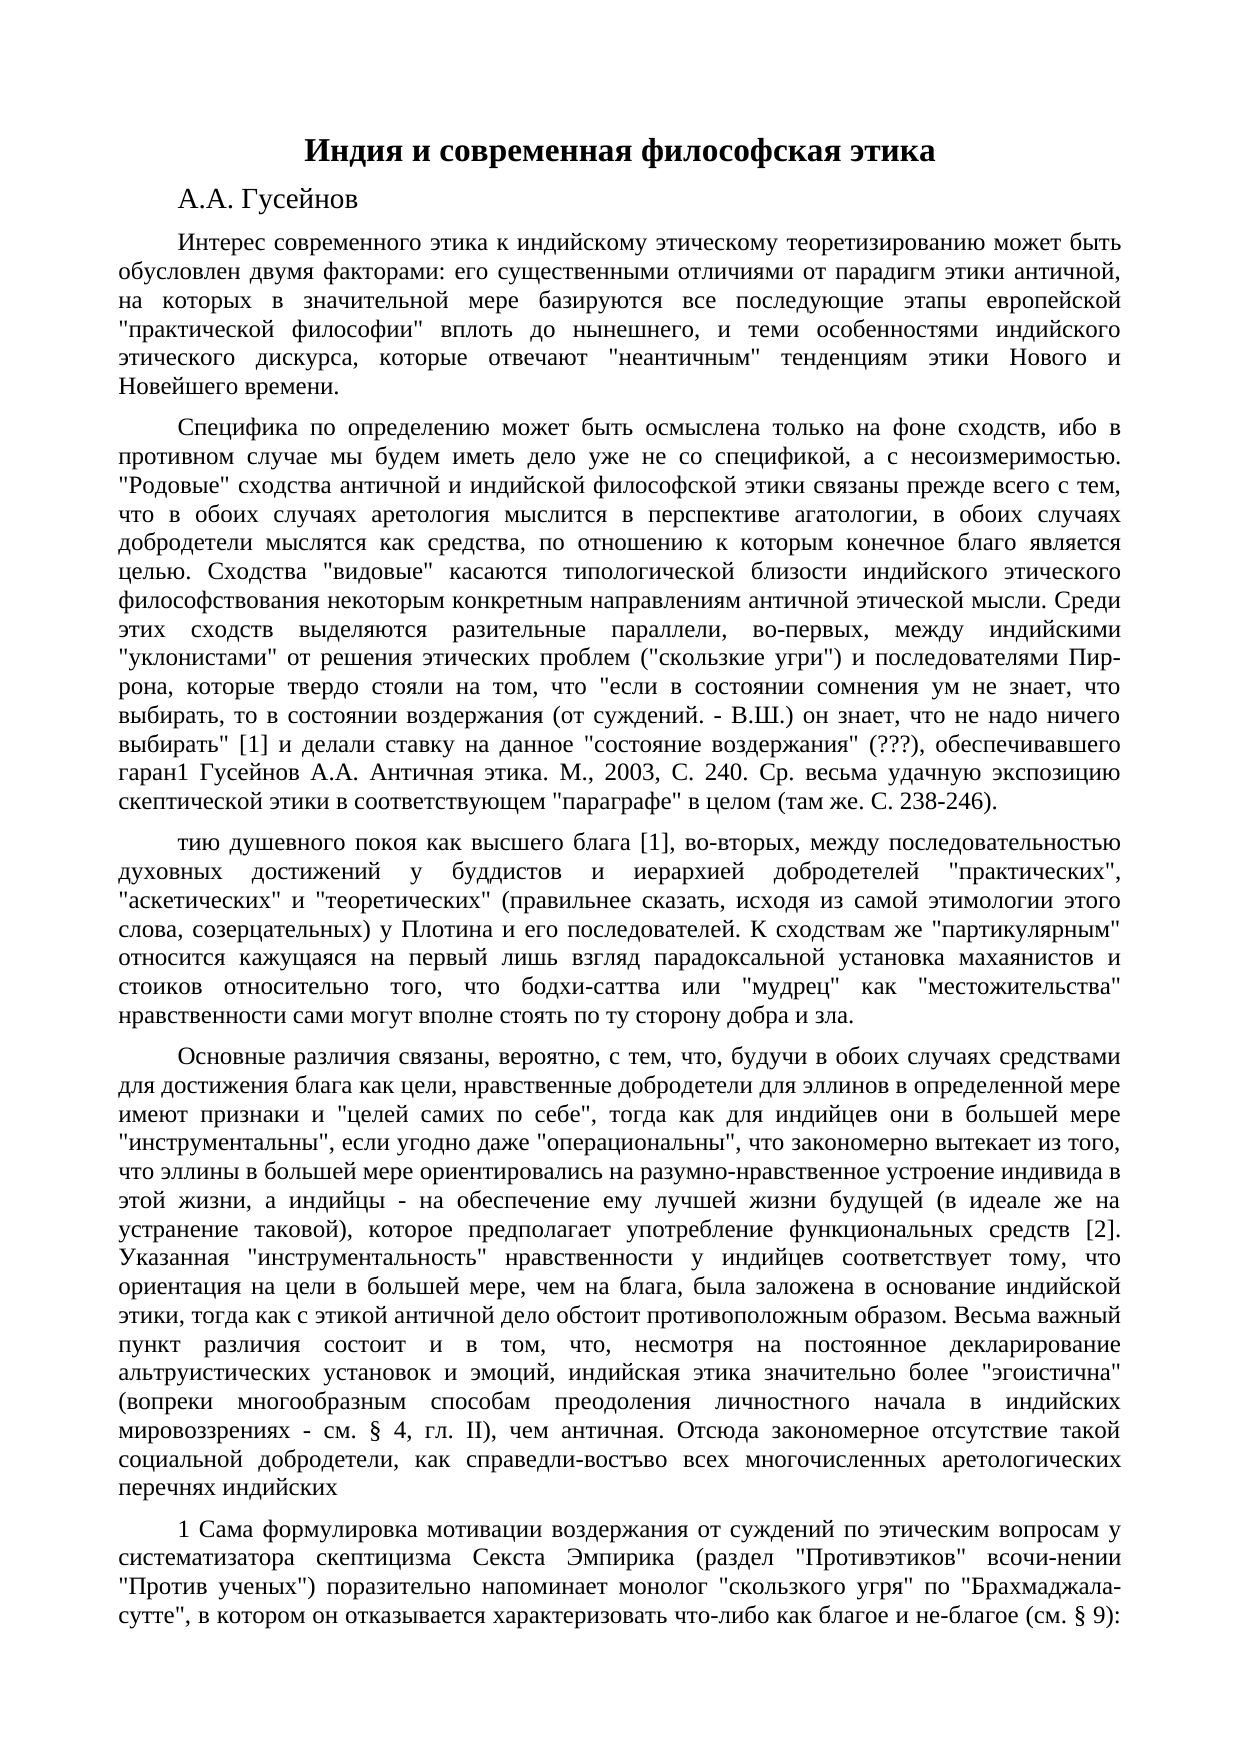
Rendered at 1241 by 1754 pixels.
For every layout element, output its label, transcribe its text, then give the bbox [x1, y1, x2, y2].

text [118, 1514, 1122, 1629]
text Основные различия связаны, вероятно, с тем, что, будучи в обоих случаях средствами для достижения блага как цели, нравственные добродетели для эллинов в определенной мере имеют признаки и "целей самих по себе", тогда как для индийцев они в большей мере "инструментальны", если угодно даже "операциональны", что закономерно вытекает из того, что эллины в большей мере ориентировались на разумно-нравственное устроение индивида в этой жизни, а индийцы - на обеспечение ему лучшей жизни будущей (в идеале же на устранение таковой), которое предполагает употребление функциональных средств [2]. Указанная "инструментальность" нравственности у индийцев соответствует тому, что ориентация на цели в большей мере, чем на блага, была заложена в основание индийской этики, тогда как с этикой античной дело обстоит противоположным образом. Весьма важный пункт различия состоит и в том, что, несмотря на постоянное декларирование альтруистических установок и эмоций, индийская этика значительно более "эгоистична" (вопреки многообразным способам преодоления личностного начала в индийских мировоззрениях - см. § 4, гл. II), чем античная. Отсюда закономерное отсутствие такой социальной добродетели, как справедли-востъво всех многочисленных аретологических перечнях индийских [118, 1041, 1122, 1501]
text А.А. Гусейнов [118, 181, 1122, 215]
text Интерес современного этика к индийскому этическому теоретизированию может быть обусловлен двумя факторами: его существенными отличиями от парадигм этики античной, на которых в значительной мере базируются все последующие этапы европейской "практической философии" вплоть до нынешнего, и теми особенностями индийского этического дискурса, которые отвечают "неантичным" тенденциям этики Нового и Новейшего времени. [118, 227, 1122, 400]
text тию душевного покоя как высшего блага [1], во-вторых, между последовательностью духовных достижений у буддистов и иерархией добродетелей "практических", "аскетических" и "теоретических" (правильнее сказать, исходя из самой этимологии этого слова, созерцательных) у Плотина и его последователей. К сходствам же "партикулярным" относится кажущаяся на первый лишь взгляд парадоксальной установка махаянистов и стоиков относительно того, что бодхи-саттва или "мудрец" как "местожительства" нравственности сами могут вполне стоять по ту сторону добра и зла. [118, 827, 1122, 1029]
text Индия и современная философская этика [118, 131, 1122, 169]
text Специфика по определению может быть осмыслена только на фоне сходств, ибо в противном случае мы будем иметь дело уже не со спецификой, а с несоизмеримостью. "Родовые" сходства античной и индийской философской этики связаны прежде всего с тем, что в обоих случаях аретология мыслится в перспективе агатологии, в обоих случаях добродетели мыслятся как средства, по отношению к которым конечное благо является целью. Сходства "видовые" касаются типологической близости индийского этического философствования некоторым конкретным направлениям античной этической мысли. Среди этих сходств выделяются разительные параллели, во-первых, между индийскими "уклонистами" от решения этических проблем ("скользкие угри") и последователями Пир-рона, которые твердо стояли на том, что "если в состоянии сомнения ум не знает, что выбирать, то в состоянии воздержания (от суждений. - В.Ш.) он знает, что не надо ничего выбирать" [1] и делали ставку на данное "состояние воздержания" (???), обеспечивавшего гаран1 Гусейнов А.A. Античная этика. М., 2003, С. 240. Ср. весьма удачную экспозицию скептической этики в соответствующем "параграфе" в целом (там же. С. 238-246). [118, 412, 1122, 815]
